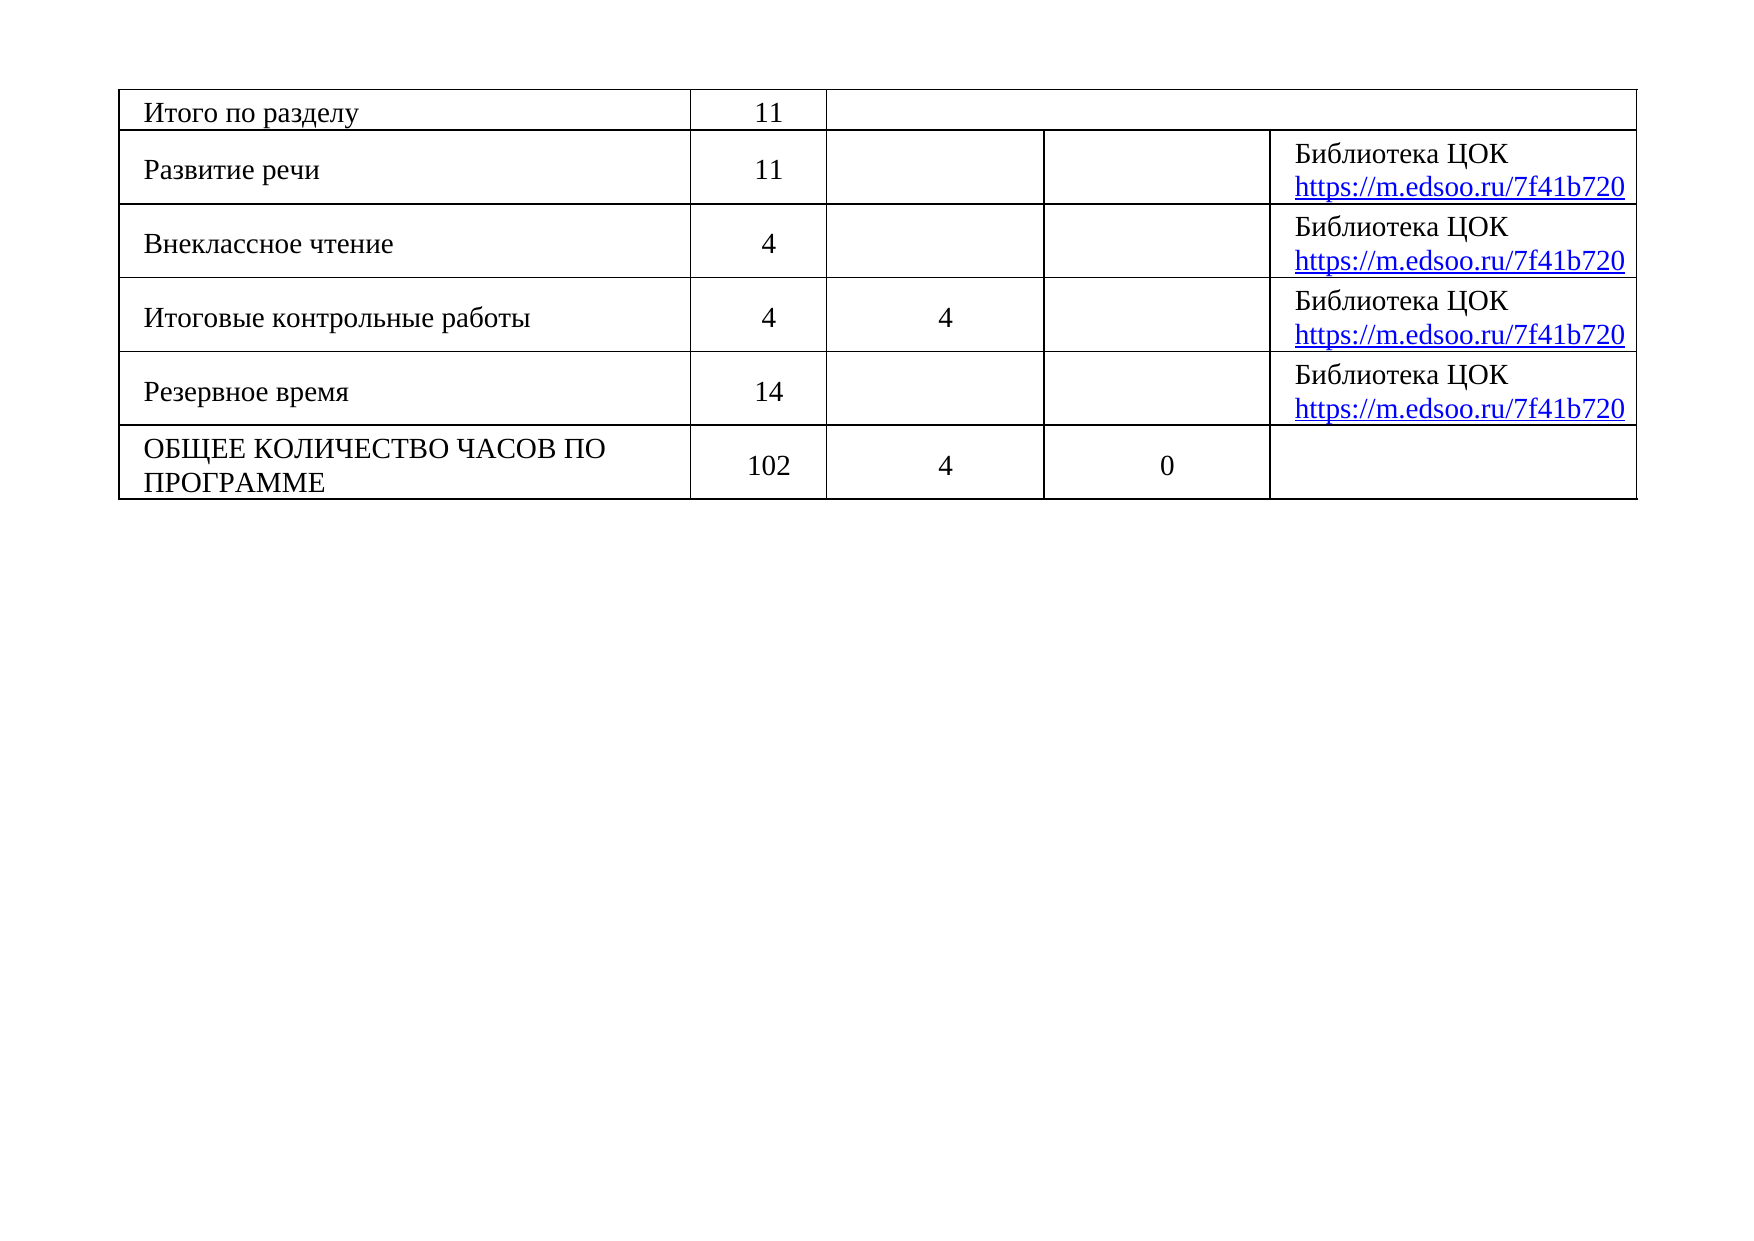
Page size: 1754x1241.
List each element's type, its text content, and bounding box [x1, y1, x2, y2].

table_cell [1271, 278, 1636, 351]
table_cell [1271, 131, 1636, 203]
table_cell [827, 352, 1043, 424]
table_cell [1045, 205, 1269, 277]
table_cell [827, 131, 1043, 203]
table_cell 4 [691, 205, 826, 277]
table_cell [1271, 205, 1636, 277]
table_cell ОБЩЕЕ КОЛИЧЕСТВО ЧАСОВ ПО ПРОГРАММЕ [120, 426, 690, 498]
table_cell 102 [691, 426, 826, 498]
table_cell 14 [691, 352, 826, 424]
table_cell [1045, 278, 1269, 351]
table_cell [827, 90, 1636, 129]
table_cell [1045, 352, 1269, 424]
table_cell 0 [1045, 426, 1269, 498]
table_cell 11 [691, 90, 826, 129]
table_cell 4 [827, 278, 1043, 351]
table_cell [1045, 131, 1269, 203]
table_cell 4 [691, 278, 826, 351]
table_cell Библиотека ЦОК https://m.edsoo.ru/7f41b720 [1271, 352, 1636, 424]
table_cell 11 [691, 131, 826, 203]
table_cell Резервное время [120, 352, 690, 424]
table_cell Итого по разделу [120, 90, 690, 129]
table_cell Внеклассное чтение [120, 205, 690, 277]
table_cell Развитие речи [120, 131, 690, 203]
table_cell Итоговые контрольные работы [120, 278, 690, 351]
table_cell [1271, 426, 1636, 498]
table_cell 4 [827, 426, 1043, 498]
table_cell [827, 205, 1043, 277]
